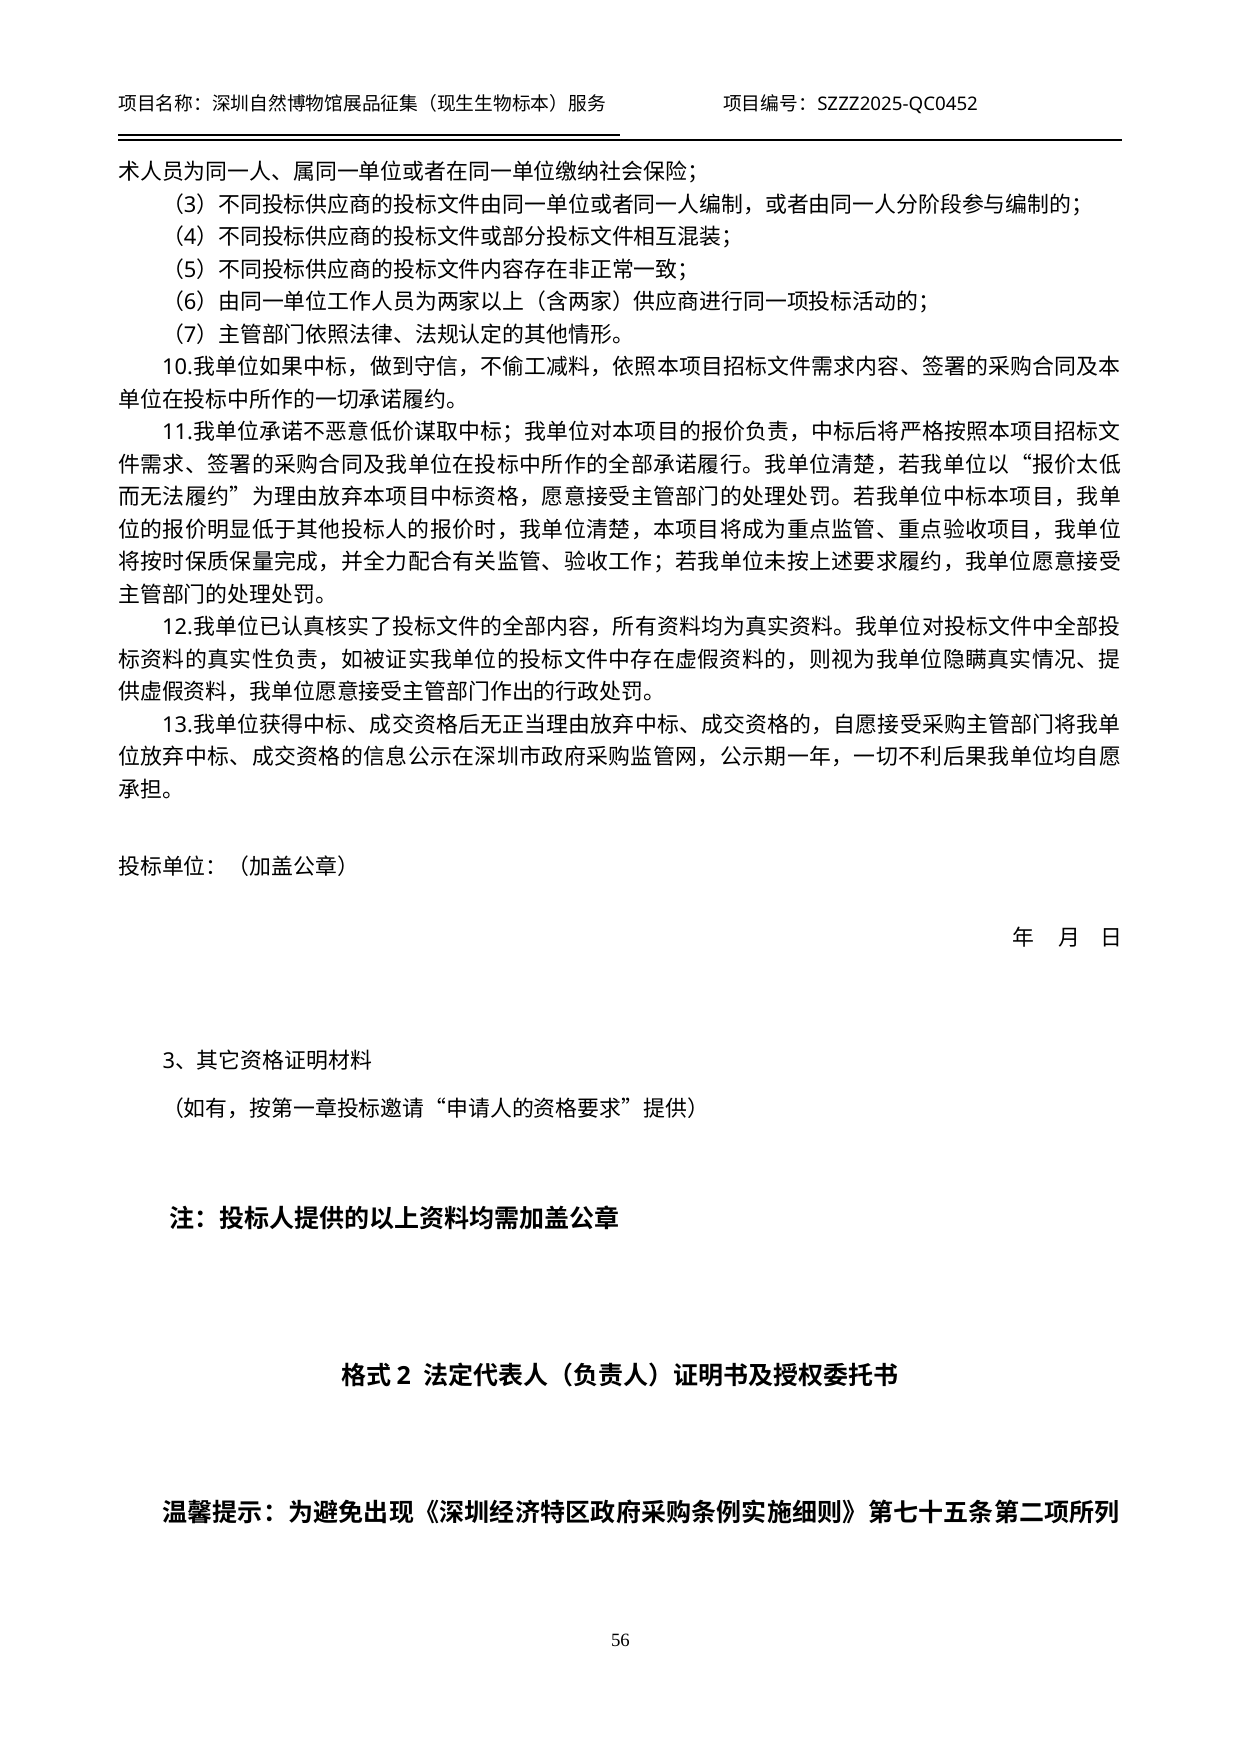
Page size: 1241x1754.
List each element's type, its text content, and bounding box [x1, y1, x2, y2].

text 3、其它资格证明材料 [118, 1043, 1122, 1075]
text 注：投标人提供的以上资料均需加盖公章 [118, 1199, 1122, 1235]
text （6）由同一单位工作人员为两家以上（含两家）供应商进行同一项投标活动的； [118, 284, 1122, 316]
text （4）不同投标供应商的投标文件或部分投标文件相互混装； [118, 219, 1122, 251]
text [118, 154, 1122, 186]
text 年 月 日 [118, 920, 1122, 952]
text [118, 1478, 1122, 1543]
text （7）主管部门依照法律、法规认定的其他情形。 [118, 316, 1122, 349]
text 10.我单位如果中标，做到守信，不偷工减料，依照本项目招标文件需求内容、签署的采购合同及本单位在投标中所作的一切承诺履约。 [118, 349, 1122, 414]
text （如有，按第一章投标邀请“申请人的资格要求”提供） [118, 1091, 1122, 1123]
text 13.我单位获得中标、成交资格后无正当理由放弃中标、成交资格的，自愿接受采购主管部门将我单位放弃中标、成交资格的信息公示在深圳市政府采购监管网，公示期一年，一切不利后果我单位均自愿承担。 [118, 706, 1122, 804]
text 12.我单位已认真核实了投标文件的全部内容，所有资料均为真实资料。我单位对投标文件中全部投标资料的真实性负责，如被证实我单位的投标文件中存在虚假资料的，则视为我单位隐瞒真实情况、提供虚假资料，我单位愿意接受主管部门作出的行政处罚。 [118, 609, 1122, 706]
text 11.我单位承诺不恶意低价谋取中标；我单位对本项目的报价负责，中标后将严格按照本项目招标文件需求、签署的采购合同及我单位在投标中所作的全部承诺履行。我单位清楚，若我单位以“报价太低而无法履约”为理由放弃本项目中标资格，愿意接受主管部门的处理处罚。若我单位中标本项目，我单位的报价明显低于其他投标人的报价时，我单位清楚，本项目将成为重点监管、重点验收项目，我单位将按时保质保量完成，并全力配合有关监管、验收工作；若我单位未按上述要求履约，我单位愿意接受主管部门的处理处罚。 [118, 414, 1122, 609]
subtitle 格式2 法定代表人（负责人）证明书及授权委托书 [118, 1341, 1122, 1406]
text （5）不同投标供应商的投标文件内容存在非正常一致； [118, 251, 1122, 284]
text 投标单位：（加盖公章） [118, 849, 1122, 881]
text （3）不同投标供应商的投标文件由同一单位或者同一人编制，或者由同一人分阶段参与编制的； [118, 186, 1122, 219]
